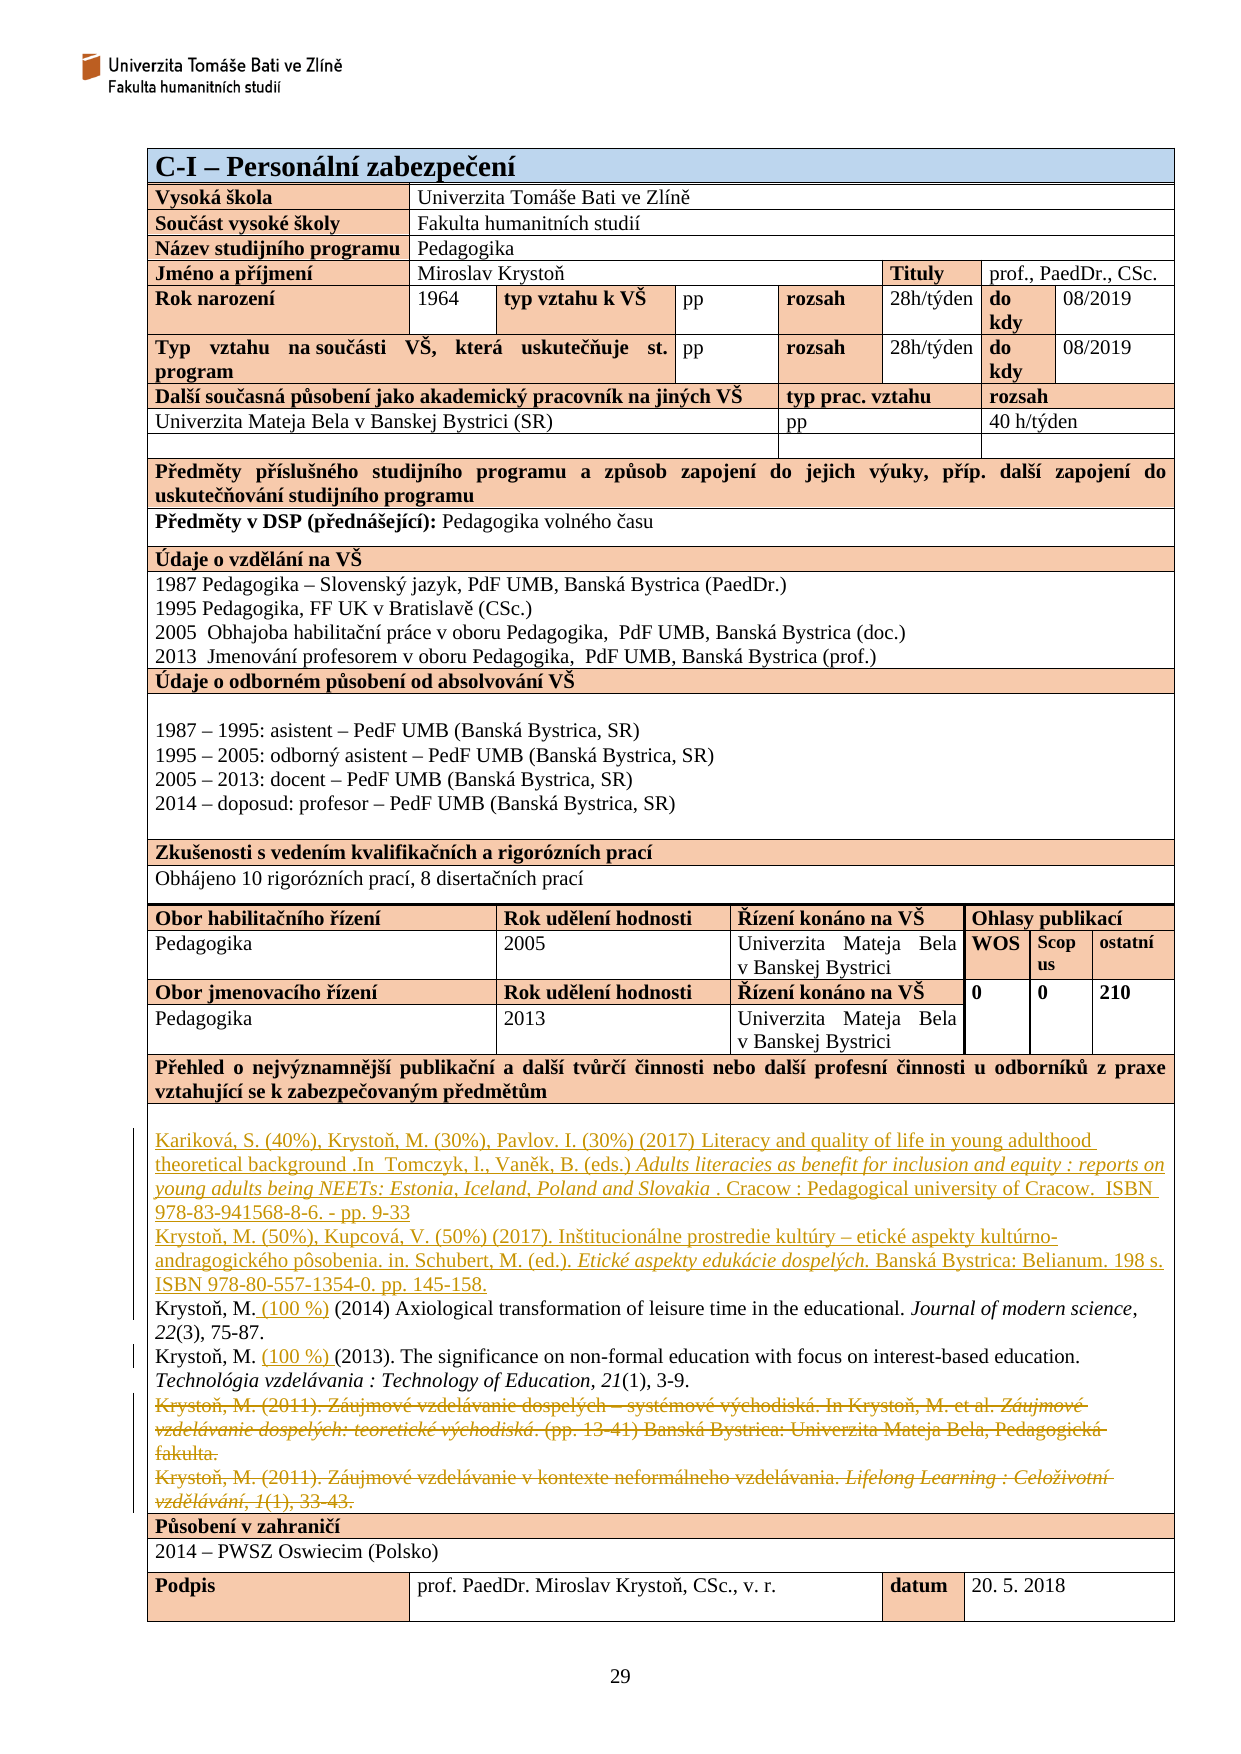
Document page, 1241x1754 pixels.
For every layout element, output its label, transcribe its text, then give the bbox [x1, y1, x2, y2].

table_cell Univerzita Mateja Bela v Banskej Bystrici [731, 931, 963, 979]
table_cell Univerzita Tomáše Bati ve Zlíně [410, 185, 1174, 209]
table_cell 28h/týden [883, 335, 981, 383]
table_cell [982, 434, 1174, 458]
table_cell Miroslav Krystoň [410, 261, 882, 285]
table_cell Fakulta humanitních studií [410, 210, 1174, 234]
table_cell Univerzita Mateja Bela v Banskej Bystrici (SR) [148, 409, 778, 433]
table_cell pp [779, 409, 981, 433]
table_cell Zkušenosti s vedením kvalifikačních a rigorózních prací [148, 840, 1174, 865]
table_cell Působení v zahraničí [148, 1514, 1174, 1538]
table_cell Obor jmenovacího řízení [148, 980, 496, 1004]
table_cell typ prac. vztahu [779, 384, 981, 408]
table_cell pp [676, 335, 778, 383]
table_cell pp [676, 286, 778, 334]
table_cell Vysoká škola [148, 185, 409, 209]
table_cell Univerzita Mateja Bela v Banskej Bystrici [731, 1005, 963, 1053]
table_cell rozsah [982, 384, 1174, 408]
table_cell ostatní [1093, 931, 1174, 979]
picture [57, 36, 368, 110]
table_cell Údaje o odborném působení od absolvování VŠ [148, 669, 1174, 693]
table_cell Rok narození [148, 286, 409, 334]
table_cell Rok udělení hodnosti [497, 980, 730, 1004]
table_cell Ohlasy publikací [966, 906, 1174, 930]
table_cell Řízení konáno na VŠ [731, 980, 963, 1004]
table_cell Jméno a příjmení [148, 261, 409, 285]
table_cell 1987 – 1995: asistent – PedF UMB (Banská Bystrica, SR) 1995 – 2005: odborný asistent – PedF UMB (Banská Bystrica, SR) 2005 – 2013: docent – PedF UMB (Banská Bystrica, SR) 2014 – doposud: profesor – PedF UMB (Banská Bystrica, SR) [148, 694, 1174, 839]
table_cell 0 [966, 980, 1029, 1053]
table_cell 40 h/týden [982, 409, 1174, 433]
table_cell 1964 [410, 286, 496, 334]
table_cell rozsah [779, 286, 882, 334]
table_cell Řízení konáno na VŠ [731, 906, 963, 930]
table_cell Podpis [148, 1573, 409, 1621]
table_cell Pedagogika [148, 931, 496, 979]
table_cell 2005 [497, 931, 730, 979]
table_cell 1987 Pedagogika – Slovenský jazyk, PdF UMB, Banská Bystrica (PaedDr.) 1995 Pedagogika, FF UK v Bratislavě (CSc.) 2005 Obhajoba habilitační práce v oboru Pedagogika, PdF UMB, Banská Bystrica (doc.) 2013 Jmenování profesorem v oboru Pedagogika, PdF UMB, Banská Bystrica (prof.) [148, 572, 1174, 668]
table_cell do kdy [982, 286, 1055, 334]
table_cell [148, 434, 778, 458]
table_cell Předměty příslušného studijního programu a způsob zapojení do jejich výuky, příp. další zapojení do uskutečňování studijního programu [148, 459, 1174, 507]
table_cell [779, 434, 981, 458]
table_cell 2014 – PWSZ Oswiecim (Polsko) [148, 1539, 1174, 1572]
table_cell Scopus [1031, 931, 1092, 979]
table_cell typ vztahu k VŠ [497, 286, 675, 334]
table_cell 28h/týden [883, 286, 981, 334]
table_cell 08/2019 [1056, 286, 1174, 334]
table_cell 2013 [497, 1005, 730, 1053]
table_cell Předměty v DSP (přednášející): Pedagogika volného času [148, 509, 1174, 546]
table_header C-I – Personální zabezpečení [148, 149, 1174, 182]
table_cell rozsah [779, 335, 882, 383]
table_cell Tituly [883, 261, 981, 285]
table_cell 08/2019 [1056, 335, 1174, 383]
table_cell prof. PaedDr. Miroslav Krystoň, CSc., v. r. [410, 1573, 882, 1621]
table_cell Pedagogika [148, 1005, 496, 1053]
table_cell do kdy [982, 335, 1055, 383]
table_cell Typ vztahu na součásti VŠ, která uskutečňuje st. program [148, 335, 675, 383]
table_cell Obor habilitačního řízení [148, 906, 496, 930]
table_cell Název studijního programu [148, 236, 409, 259]
table_cell Přehled o nejvýznamnější publikační a další tvůrčí činnosti nebo další profesní činnosti u odborníků z praxe vztahující se k zabezpečovaným předmětům [148, 1055, 1174, 1103]
table_cell Obhájeno 10 rigorózních prací, 8 disertačních prací [148, 866, 1174, 903]
table_cell Pedagogika [410, 236, 1174, 259]
table_cell WOS [966, 931, 1029, 979]
table_cell datum [883, 1573, 964, 1621]
table_cell prof., PaedDr., CSc. [982, 261, 1174, 285]
table_cell Součást vysoké školy [148, 210, 409, 234]
table_cell Údaje o vzdělání na VŠ [148, 547, 1174, 571]
table_cell 210 [1093, 980, 1174, 1053]
table_cell Další současná působení jako akademický pracovník na jiných VŠ [148, 384, 778, 408]
table_cell Krystoň, M. (2014) Axiological transformation of leisure time in the educational. Journal of modern science, 22(3), 75-87. Krystoň, M. (2013). The significance on non-formal education with focus on interest-based education. Technológia vzdelávania : Technology of Education, 21(1), 3-9. [148, 1104, 1174, 1513]
table_cell 20. 5. 2018 [965, 1573, 1174, 1621]
table_cell 0 [1031, 980, 1092, 1053]
table_cell Rok udělení hodnosti [497, 906, 730, 930]
